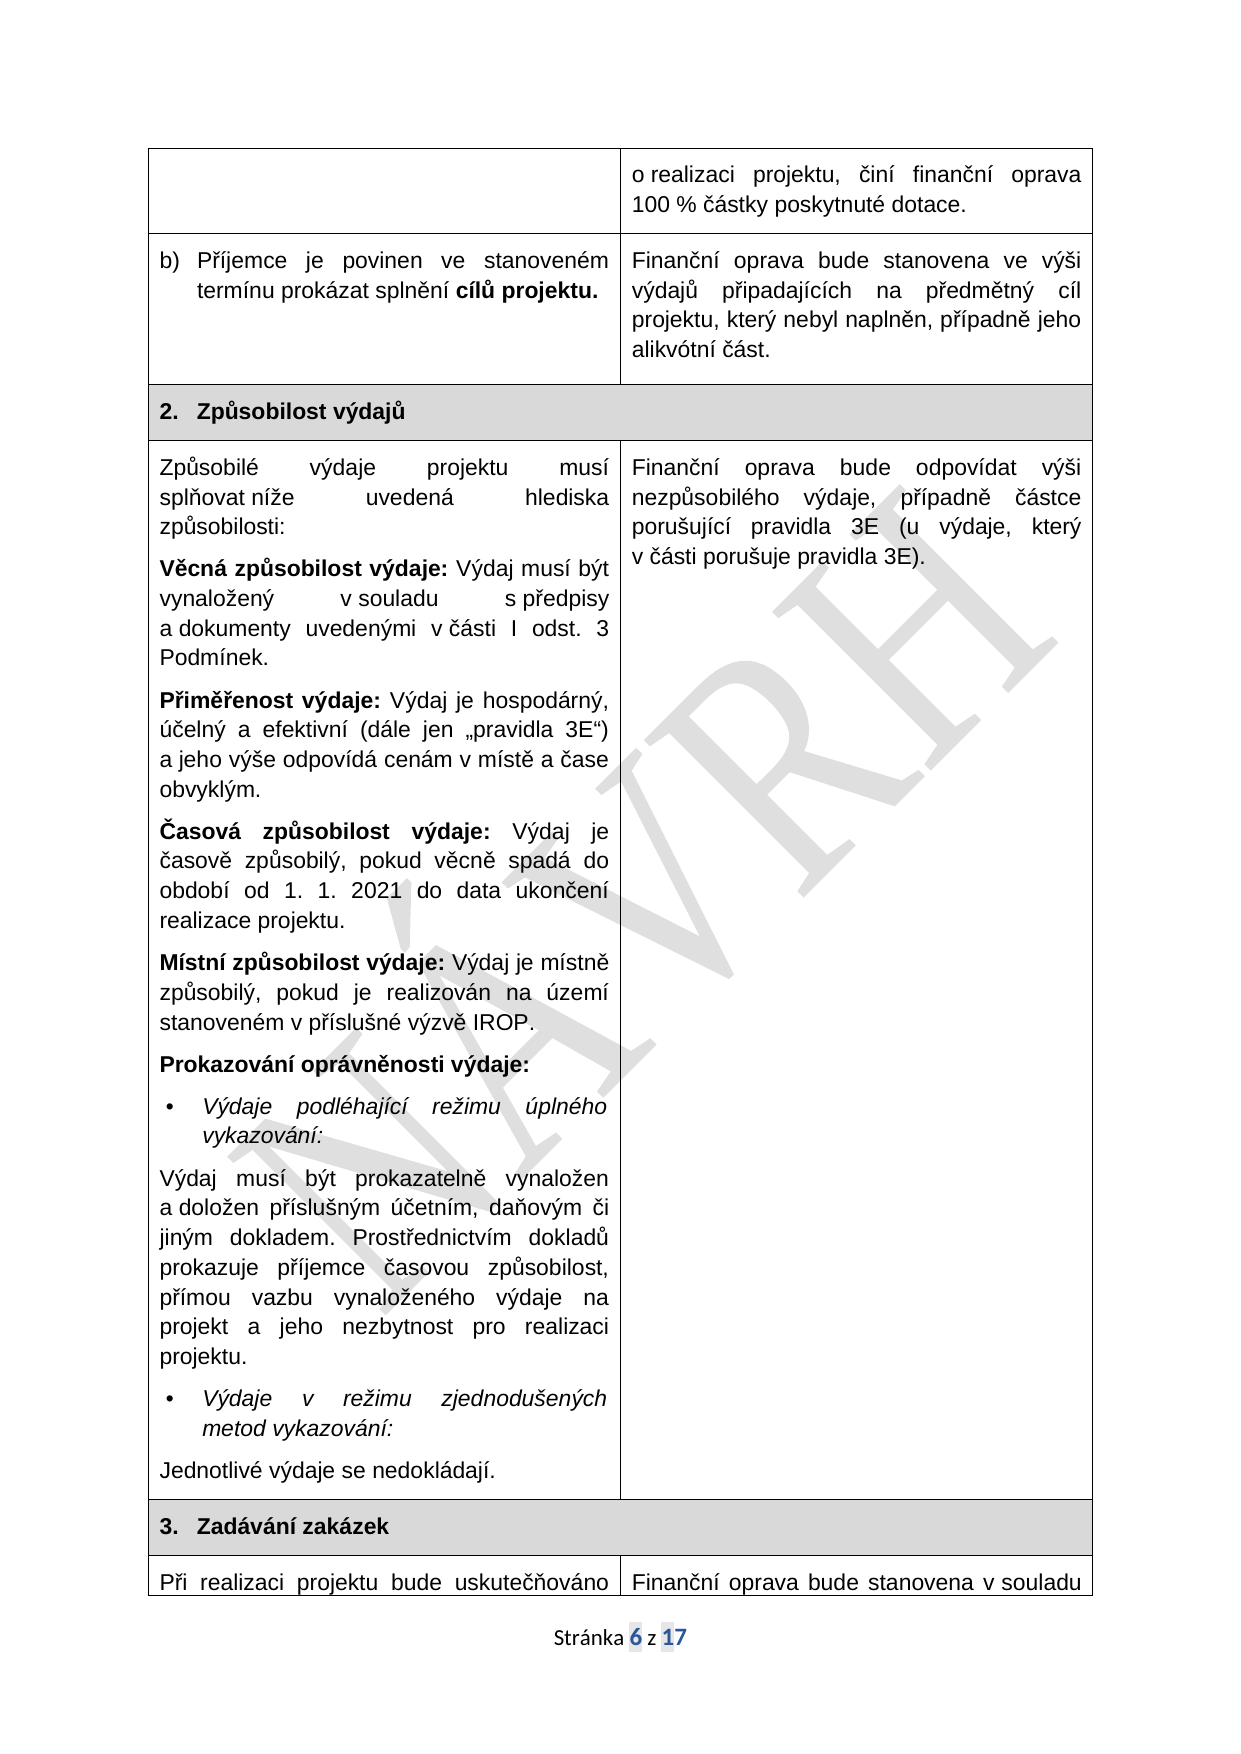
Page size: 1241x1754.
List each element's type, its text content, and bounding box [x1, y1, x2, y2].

table_cell Zadávání zakázek [149, 1500, 1092, 1555]
table_cell Způsobilost výdajů [149, 385, 1092, 440]
table_cell Způsobilé výdaje projektu musí splňovat níže uvedená hlediska způsobilosti: Věcná způsobilost výdaje: Výdaj musí být vynaložený v souladu s předpisy a dokumenty uvedenými v části I odst. 3 Podmínek. Přiměřenost výdaje: Výdaj je hospodárný, účelný a efektivní (dále jen „pravidla 3E“) a jeho výše odpovídá cenám v místě a čase obvyklým. Časová způsobilost výdaje: Výdaj je časově způsobilý, pokud věcně spadá do období od 1. 1. 2021 do data ukončení realizace projektu. Místní způsobilost výdaje: Výdaj je místně způsobilý, pokud je realizován na území stanoveném v příslušné výzvě IROP. Prokazování oprávněnosti výdaje: Výdaje podléhající režimu úplného vykazování: Výdaj musí být prokazatelně vynaložen a doložen příslušným účetním, daňovým či jiným dokladem. Prostřednictvím dokladů prokazuje příjemce časovou způsobilost, přímou vazbu vynaloženého výdaje na projekt a jeho nezbytnost pro realizaci projektu. Výdaje v režimu zjednodušených metod vykazování: Jednotlivé výdaje se nedokládají. [149, 441, 620, 1499]
table_cell Finanční oprava bude odpovídat výši nezpůsobilého výdaje, případně částce porušující pravidla 3E (u výdaje, který v části porušuje pravidla 3E). [621, 441, 1092, 1499]
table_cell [149, 149, 620, 233]
table_cell Finanční oprava bude stanovena ve výši výdajů připadajících na předmětný cíl projektu, který nebyl naplněn, případně jeho alikvótní část. [621, 234, 1092, 384]
table_cell Příjemce je povinen ve stanoveném termínu prokázat splnění cílů projektu. [149, 234, 620, 384]
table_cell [621, 1556, 1092, 1595]
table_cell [621, 149, 1092, 233]
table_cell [149, 1556, 620, 1595]
